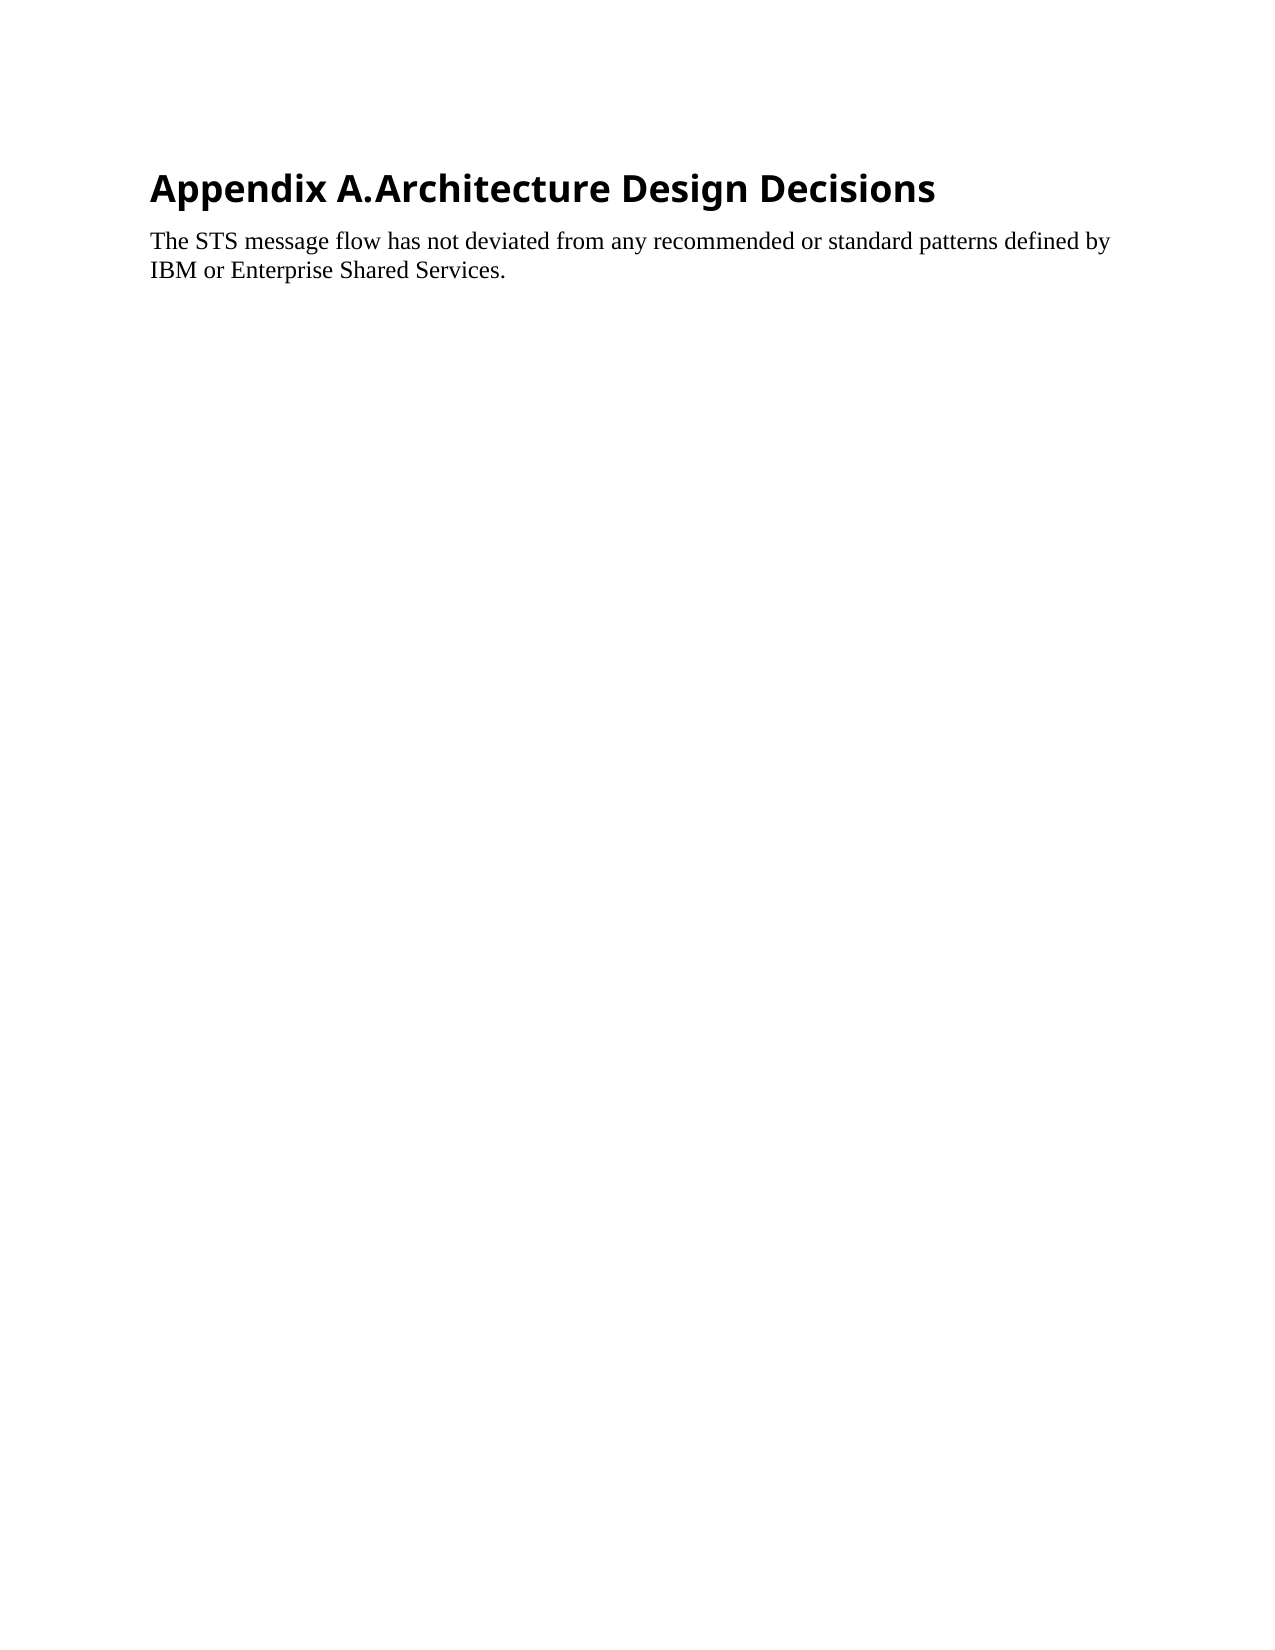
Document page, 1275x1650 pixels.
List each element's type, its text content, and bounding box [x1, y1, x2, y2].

text The STS message flow has not deviated from any recommended or standard patterns defined by IBM or Enterprise Shared Services. [150, 226, 1125, 283]
text Architecture Design Decisions [150, 162, 1125, 213]
